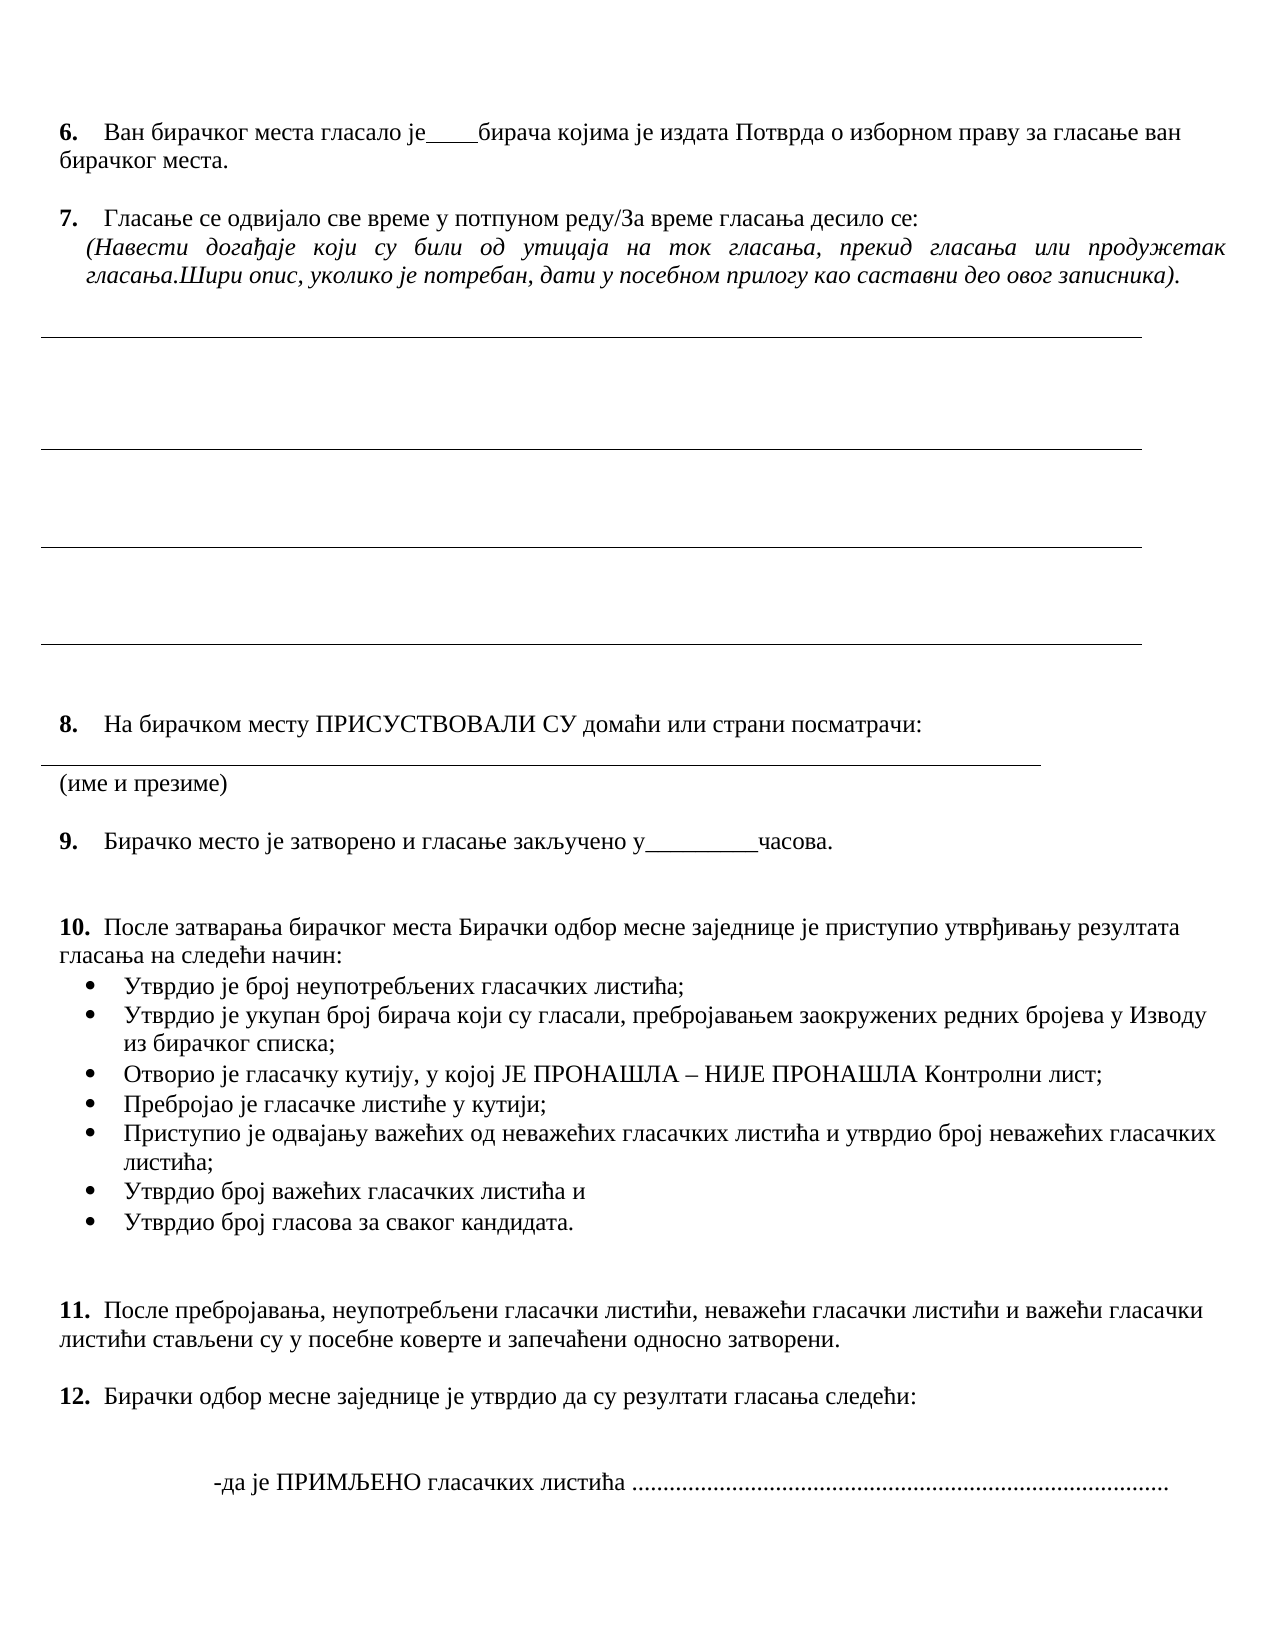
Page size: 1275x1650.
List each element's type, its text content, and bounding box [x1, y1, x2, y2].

list После пребројавања, неупотребљени гласачки листићи, неважећи гласачки листићи и важећи гласачки листићи стављени су у посебне коверте и запечаћени односно затворени. [59, 1296, 1240, 1353]
list На бирачком месту ПРИСУСТВОВАЛИ СУ домаћи или страни посматрачи: [59, 709, 1240, 738]
list Бирачки одбор месне заједнице је утврдио да су резултати гласања следећи: [59, 1381, 1240, 1410]
list Пребројао је гласачке листиће у кутији; [86, 1088, 1240, 1119]
list Отворио је гласачку кутију, у којој ЈЕ ПРОНАШЛА – НИЈЕ ПРОНАШЛА Контролни лист; [86, 1058, 1240, 1088]
list Бирачко место је затворено и гласање закључено у_________часова. [59, 826, 1240, 855]
list Утврдио број важећих гласачких листића и [86, 1175, 1240, 1206]
list Утврдио је број неупотребљених гласачких листића; [86, 970, 1240, 1001]
text (Навести догађаје који су били од утицаја на ток гласања, прекид гласања или продужетак гласања.Шири опис, уколико је потребан, дати у посебном прилогу као саставни део овог записника). [86, 232, 1230, 289]
text (име и презиме) [59, 739, 1240, 796]
list После затварања бирачког места Бирачки одбор месне заједнице је приступио утврђивању резултата гласања на следећи начин: [59, 912, 1240, 970]
list Утврдио је укупан број бирача који су гласали, пребројавањем заокружених редних бројева у Изводу из бирачког списка; [86, 1001, 1229, 1057]
list Гласање се одвијало све време у потпуном реду/За време гласања десило се: [59, 203, 1240, 232]
list Утврдио број гласова за сваког кандидата. [86, 1206, 1240, 1236]
list Ван бирачког места гласало је бирача којима је издата Потврда о изборном праву за гласање ван бирачког места. [59, 117, 1240, 174]
list Приступио је одвајању важећих од неважећих гласачких листића и утврдио број неважећих гласачких листића; [86, 1119, 1230, 1175]
list -да је ПРИМЉЕНО гласачких листића ...................................................................................... [213, 1467, 1240, 1496]
